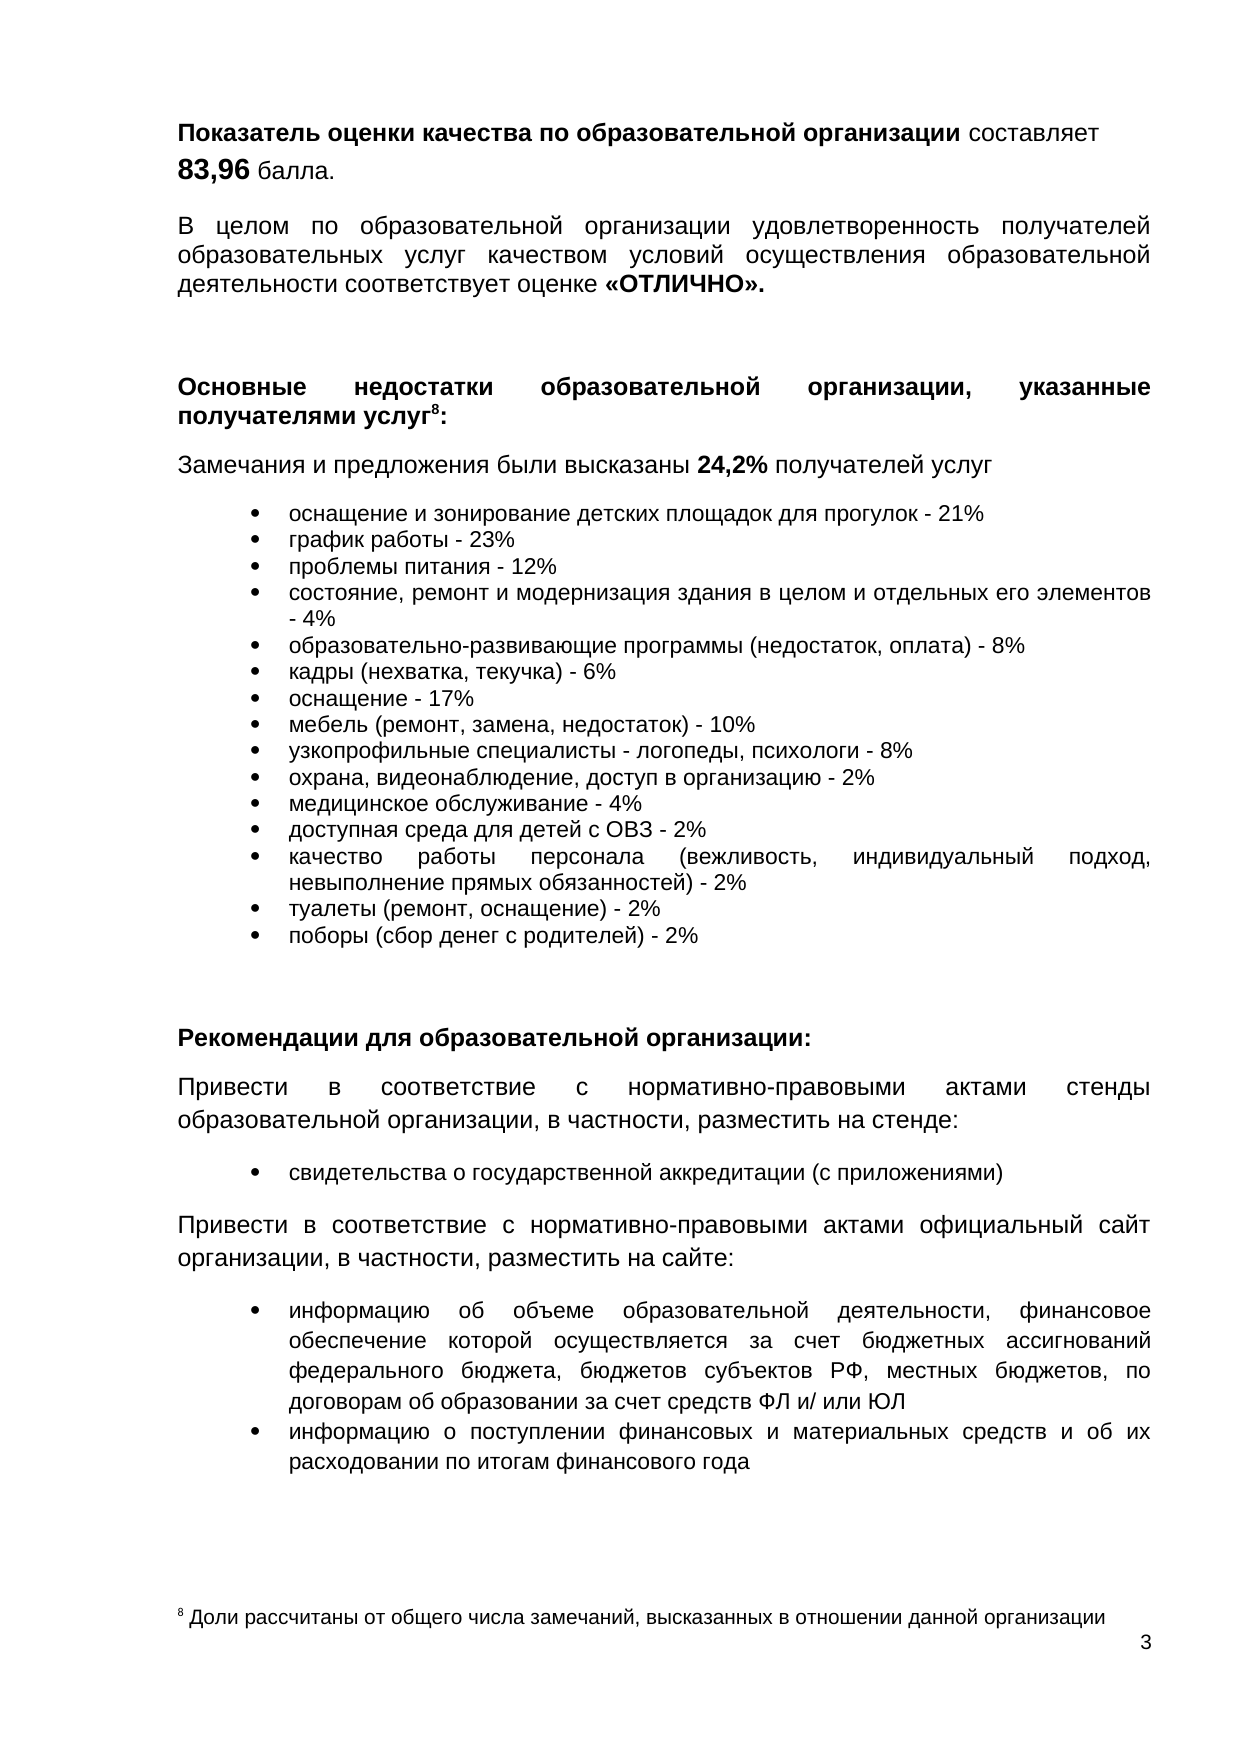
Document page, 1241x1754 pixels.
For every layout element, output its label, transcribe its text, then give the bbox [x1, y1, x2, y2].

list проблемы питания - 12% [251, 553, 1152, 579]
list информацию о поступлении финансовых и материальных средств и об их расходовании по итогам финансового года [251, 1418, 1152, 1474]
text Показатель оценки качества по образовательной организации составляет 83,96 балла. [177, 118, 1152, 185]
text Рекомендации для образовательной организации: [177, 1023, 1152, 1051]
text Привести в соответствие с нормативно-правовыми актами стенды образовательной организации, в частности, разместить на стенде: [177, 1072, 1152, 1134]
list узкопрофильные специалисты - логопеды, психологи - 8% [251, 737, 1152, 763]
list качество работы персонала (вежливость, индивидуальный подход, невыполнение прямых обязанностей) - 2% [251, 843, 1152, 895]
list туалеты (ремонт, оснащение) - 2% [251, 895, 1152, 922]
list оснащение - 17% [251, 684, 1152, 711]
text Привести в соответствие с нормативно-правовыми актами официальный сайт организации, в частности, разместить на сайте: [177, 1210, 1152, 1272]
text Замечания и предложения были высказаны 24,2% получателей услуг [177, 450, 1152, 479]
list поборы (сбор денег с родителей) - 2% [251, 922, 1152, 948]
list охрана, видеонаблюдение, доступ в организацию - 2% [251, 763, 1152, 790]
list график работы - 23% [251, 526, 1152, 553]
list кадры (нехватка, текучка) - 6% [251, 658, 1152, 684]
text В целом по образовательной организации удовлетворенность получателей образовательных услуг качеством условий осуществления образовательной деятельности соответствует оценке «ОТЛИЧНО». [177, 211, 1152, 297]
list мебель (ремонт, замена, недостаток) - 10% [251, 711, 1152, 737]
list свидетельства о государственной аккредитации (с приложениями) [251, 1159, 1152, 1185]
list информацию об объеме образовательной деятельности, финансовое обеспечение которой осуществляется за счет бюджетных ассигнований федерального бюджета, бюджетов субъектов РФ, местных бюджетов, по договорам об образовании за счет средств ФЛ и/ или ЮЛ [251, 1297, 1152, 1414]
list медицинское обслуживание - 4% [251, 790, 1152, 816]
text Основные недостатки образовательной организации, указанные получателями услуг: [177, 372, 1152, 429]
list состояние, ремонт и модернизация здания в целом и отдельных его элементов - 4% [251, 579, 1152, 632]
list доступная среда для детей с ОВЗ - 2% [251, 816, 1152, 843]
list образовательно-развивающие программы (недостаток, оплата) - 8% [251, 632, 1152, 658]
list оснащение и зонирование детских площадок для прогулок - 21% [251, 500, 1152, 526]
